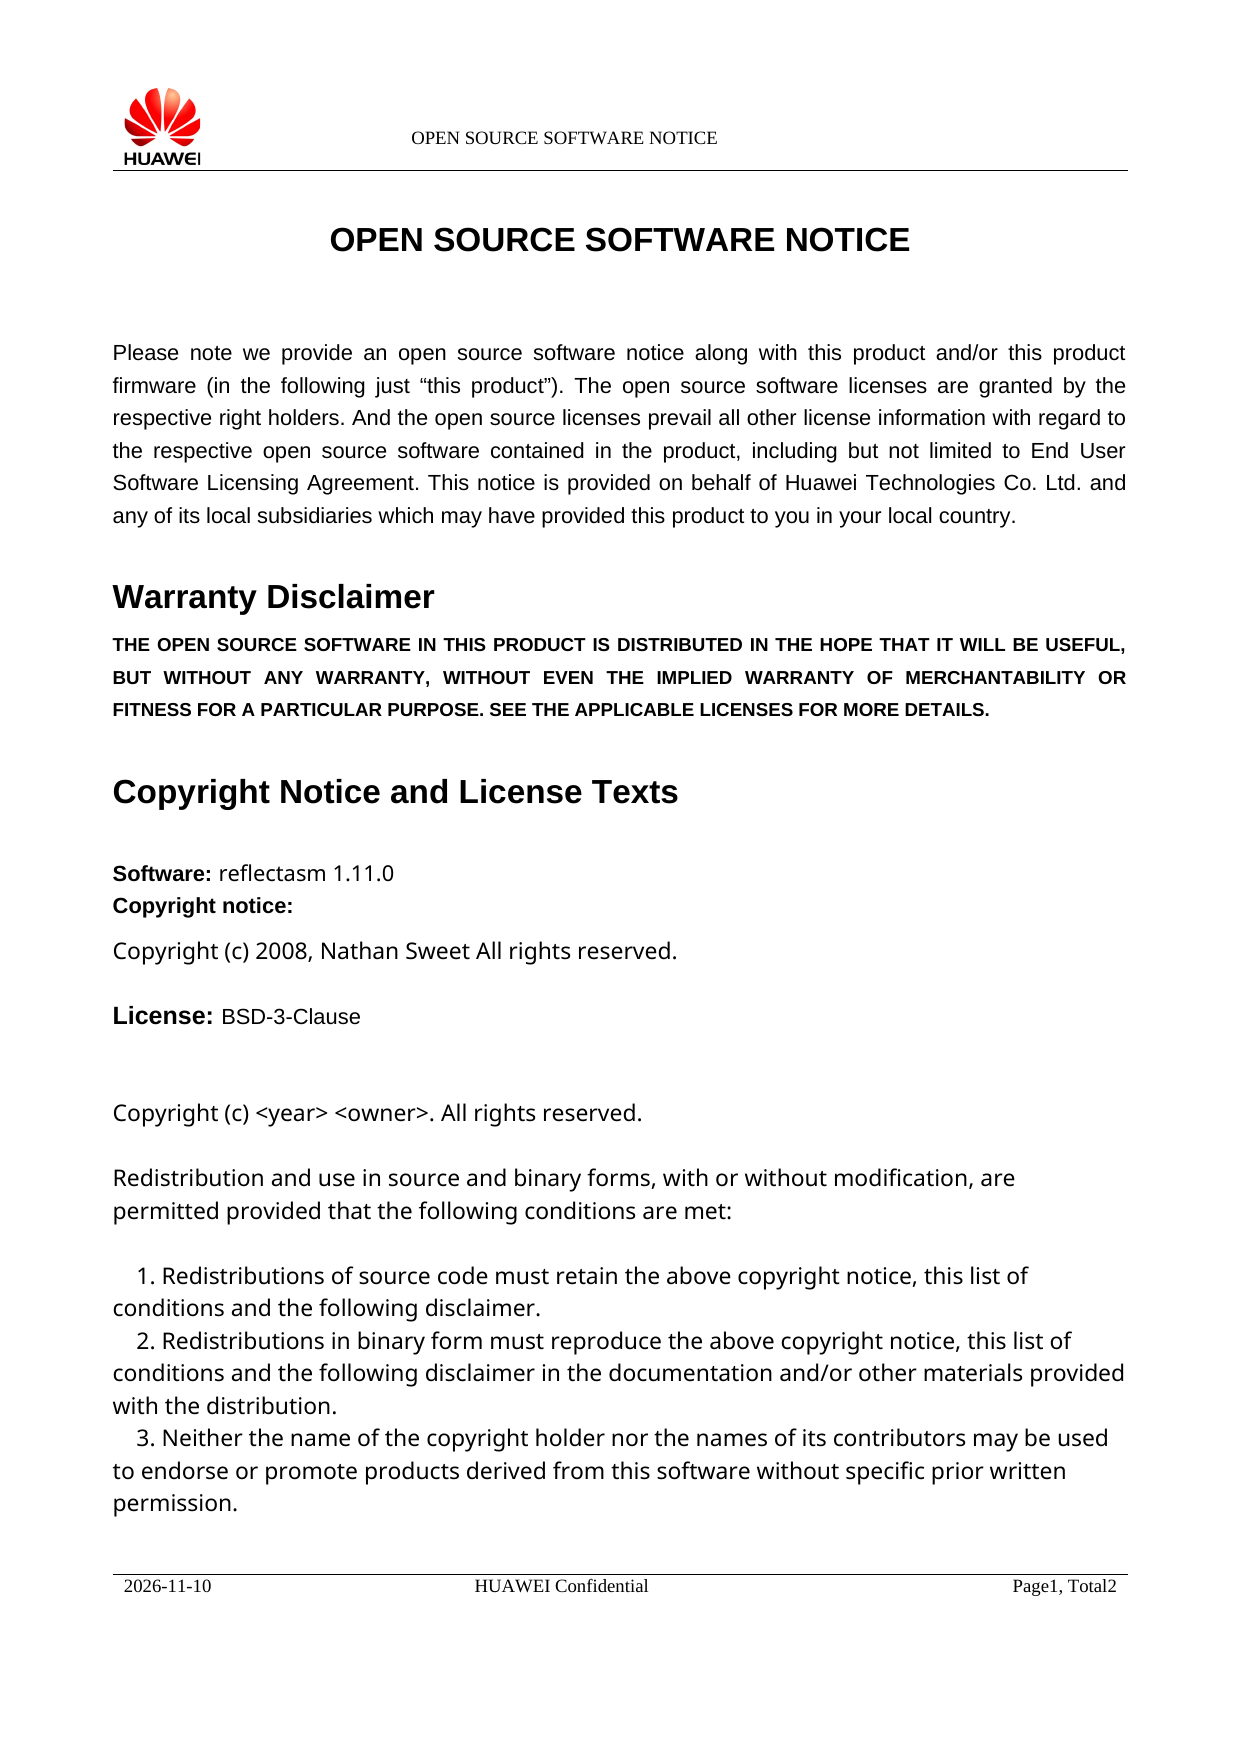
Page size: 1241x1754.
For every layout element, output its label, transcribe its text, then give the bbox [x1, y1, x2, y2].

text 2. Redistributions in binary form must reproduce the above copyright notice, this list of conditions and the following disclaimer in the documentation and/or other materials provided with the distribution. [112, 1324, 1128, 1421]
text Copyright notice: [112, 889, 1128, 921]
text Copyright (c) <year> <owner>. All rights reserved. [112, 1096, 1128, 1129]
text OPEN SOURCE SOFTWARE NOTICE [112, 206, 1128, 271]
text Redistribution and use in source and binary forms, with or without modification, are permitted provided that the following conditions are met: [112, 1161, 1128, 1226]
text Copyright (c) 2008, Nathan Sweet All rights reserved. [112, 934, 1128, 999]
text Warranty Disclaimer [112, 564, 1128, 629]
title Software: reflectasm 1.11.0 [112, 856, 1128, 889]
text 3. Neither the name of the copyright holder nor the names of its contributors may be used to endorse or promote products derived from this software without specific prior written permission. [112, 1421, 1128, 1519]
text 1. Redistributions of source code must retain the above copyright notice, this list of conditions and the following disclaimer. [112, 1259, 1128, 1324]
picture [124, 88, 201, 165]
text The open source software in this product is distributed in the hope that it will be useful, but WITHOUT ANY WARRANTY, without even the implied warranty of MERCHANTABILITY or FITNESS FOR A PARTICULAR PURPOSE. See the applicable licenses for more details. [112, 629, 1128, 726]
text Please note we provide an open source software notice along with this product and/or this product firmware (in the following just “this product”). The open source software licenses are granted by the respective right holders. And the open source licenses prevail all other license information with regard to the respective open source software contained in the product, including but not limited to End User Software Licensing Agreement. This notice is provided on behalf of Huawei Technologies Co. Ltd. and any of its local subsidiaries which may have provided this product to you in your local country. [112, 336, 1128, 531]
text License: BSD-3-Clause [112, 999, 1128, 1031]
text Copyright Notice and License Texts [112, 759, 1128, 824]
